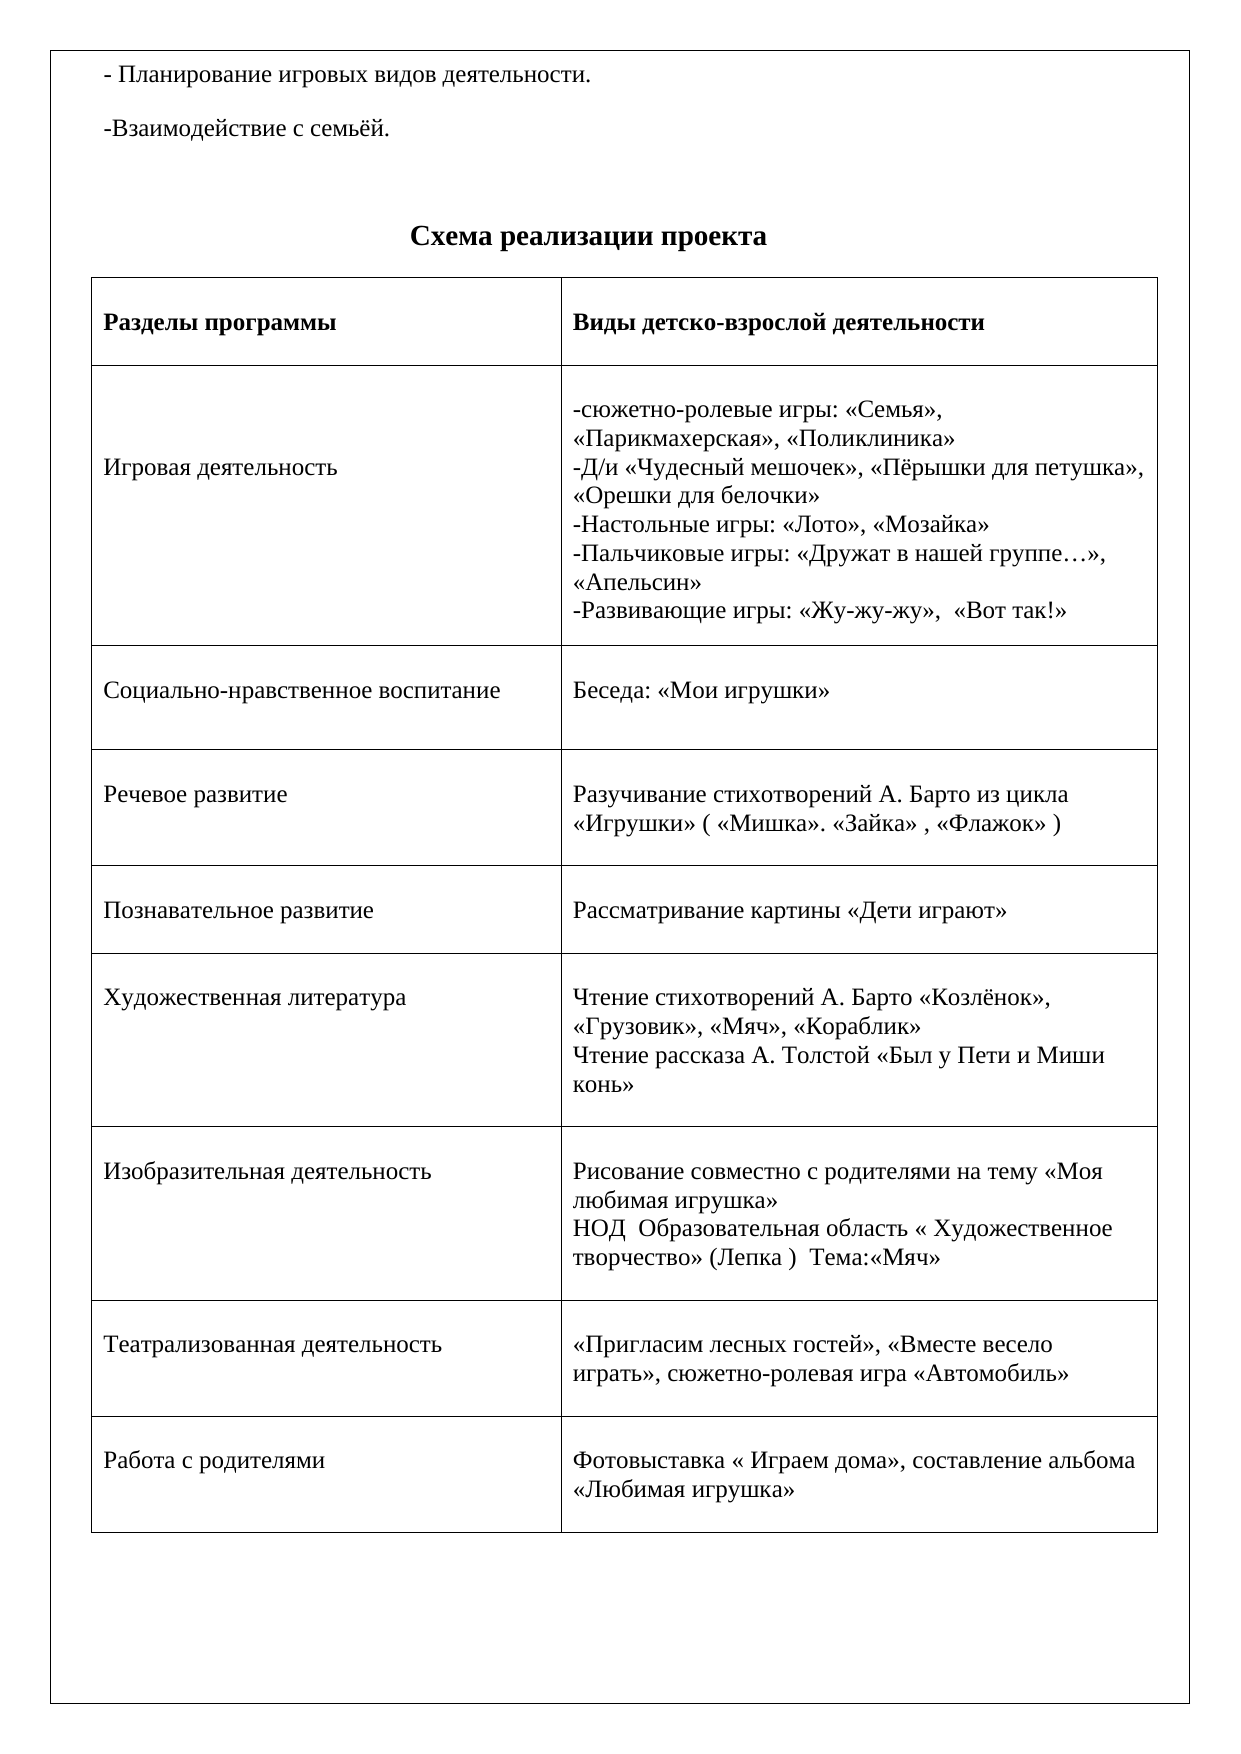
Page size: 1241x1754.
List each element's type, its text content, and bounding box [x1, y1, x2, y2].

table_cell Игровая деятельность [92, 366, 561, 645]
table_cell Театрализованная деятельность [92, 1301, 561, 1416]
table_cell Работа с родителями [92, 1417, 561, 1532]
table_cell Чтение стихотворений А. Барто «Козлёнок», «Грузовик», «Мяч», «Кораблик» Чтение рассказа А. Толстой «Был у Пети и Миши конь» [562, 954, 1157, 1126]
table_cell Разучивание стихотворений А. Барто из цикла «Игрушки» ( «Мишка». «Зайка» , «Флажок» ) [562, 750, 1157, 865]
text - Планирование игровых видов деятельности. [103, 59, 1152, 88]
table_cell -сюжетно-ролевые игры: «Семья», «Парикмахерская», «Поликлиника» -Д/и «Чудесный мешочек», «Пёрышки для петушка», «Орешки для белочки» -Настольные игры: «Лото», «Мозайка» -Пальчиковые игры: «Дружат в нашей группе…», «Апельсин» -Развивающие игры: «Жу-жу-жу», «Вот так!» [562, 366, 1157, 645]
table_cell Беседа: «Мои игрушки» [562, 646, 1157, 749]
table_cell Фотовыставка « Играем дома», составление альбома «Любимая игрушка» [562, 1417, 1157, 1532]
table_cell Речевое развитие [92, 750, 561, 865]
table_cell Изобразительная деятельность [92, 1127, 561, 1300]
table_header Разделы программы [92, 278, 561, 364]
table_cell Познавательное развитие [92, 866, 561, 953]
text -Взаимодействие с семьёй. [103, 113, 1152, 142]
text Схема реализации проекта [103, 218, 1152, 251]
table_cell Рисование совместно с родителями на тему «Моя любимая игрушка» НОД Образовательная область « Художественное творчество» (Лепка ) Тема:«Мяч» [562, 1127, 1157, 1300]
table_cell Художественная литература [92, 954, 561, 1126]
table_header Виды детско-взрослой деятельности [562, 278, 1157, 364]
table_cell Социально-нравственное воспитание [92, 646, 561, 749]
table_cell «Пригласим лесных гостей», «Вместе весело играть», сюжетно-ролевая игра «Автомобиль» [562, 1301, 1157, 1416]
table_cell Рассматривание картины «Дети играют» [562, 866, 1157, 953]
